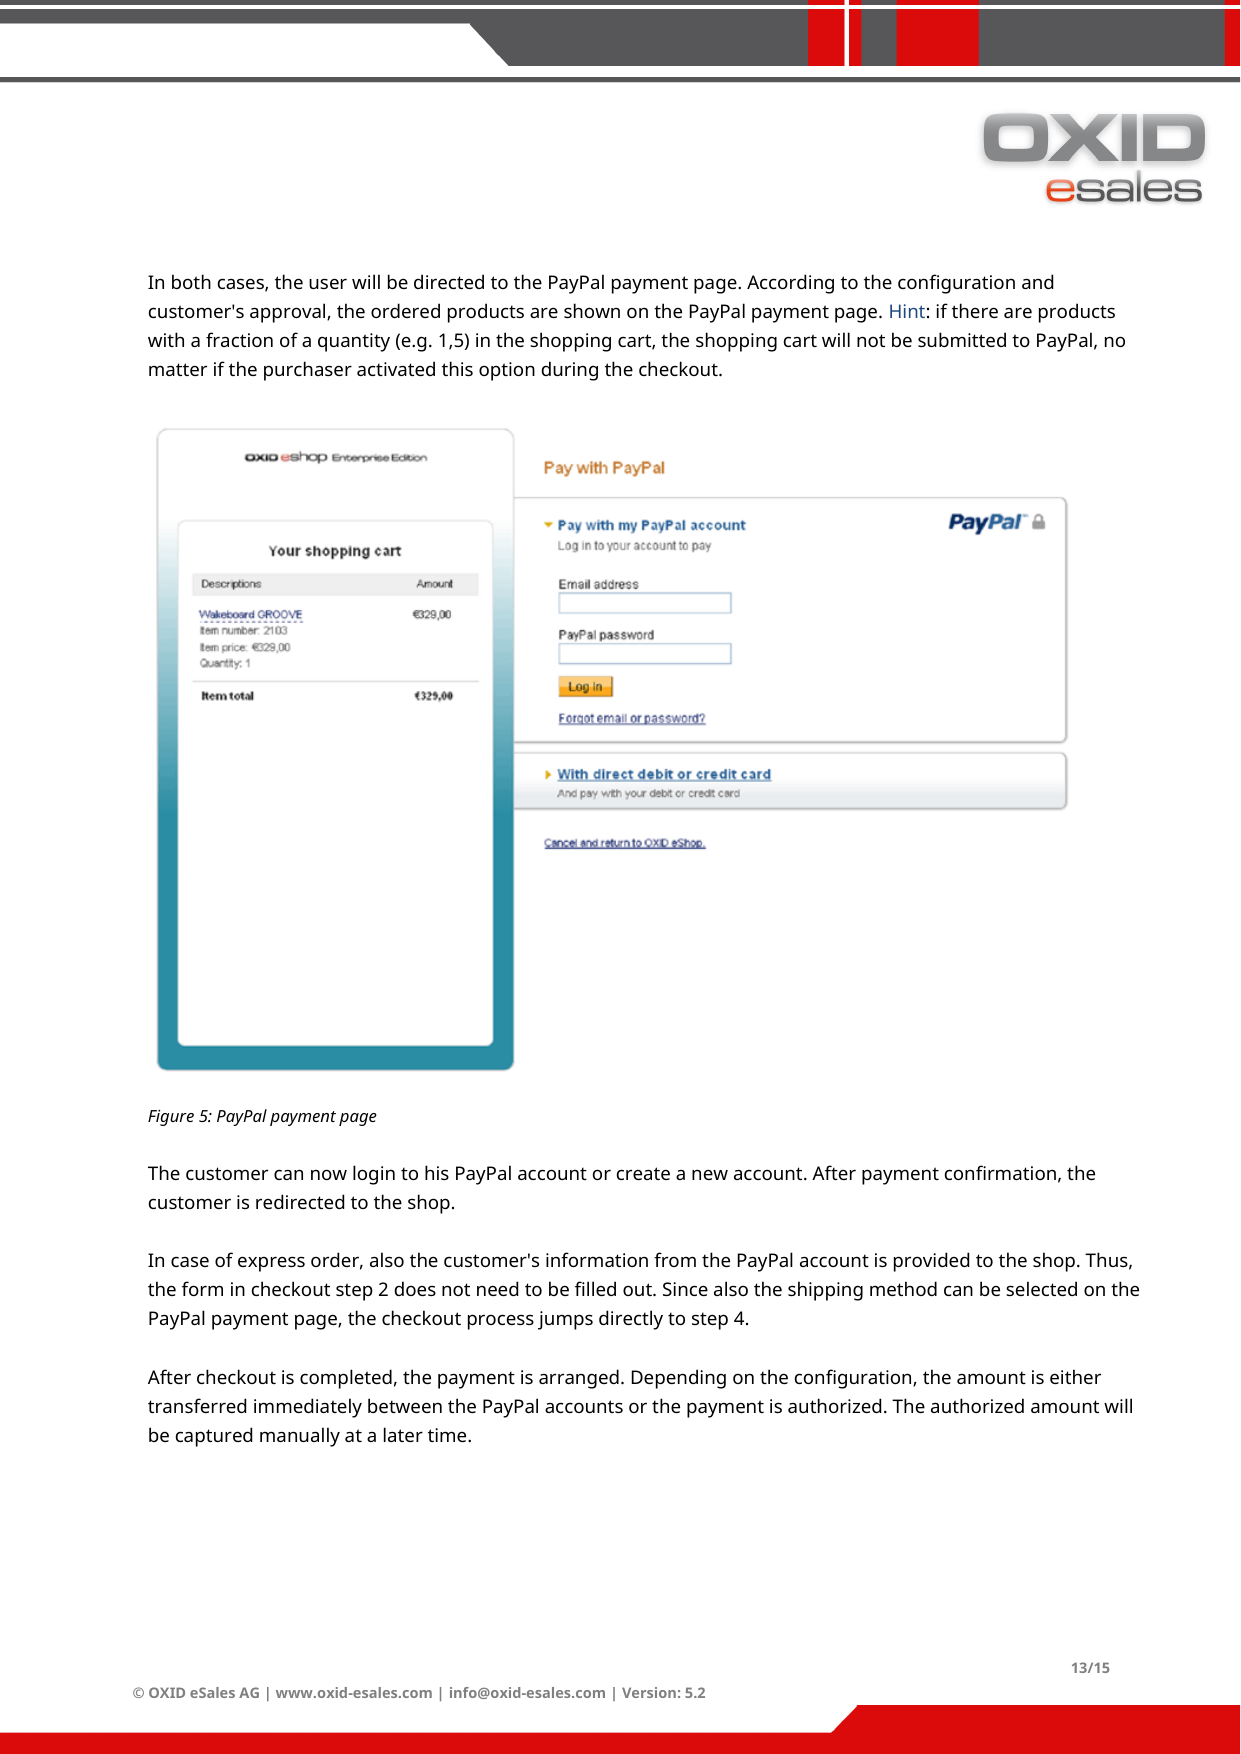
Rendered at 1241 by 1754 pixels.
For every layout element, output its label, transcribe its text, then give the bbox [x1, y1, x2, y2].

text After checkout is completed, the payment is arranged. Depending on the configuration, the amount is either transferred immediately between the PayPal accounts or the payment is authorized. The authorized amount will be captured manually at a later time. [148, 1361, 1152, 1448]
picture [147, 417, 1078, 1081]
picture [0, 0, 1241, 210]
text In case of express order, also the customer's information from the PayPal account is provided to the shop. Thus, the form in checkout step 2 does not need to be filled out. Since also the shipping method can be selected on the PayPal payment page, the checkout process jumps directly to step 4. [148, 1244, 1152, 1332]
text The customer can now login to his PayPal account or create a new account. After payment confirmation, the customer is redirected to the shop. [148, 1157, 1152, 1215]
text In both cases, the user will be directed to the PayPal payment page. According to the configuration and customer's approval, the ordered products are shown on the PayPal payment page. Hint: if there are products with a fraction of a quantity (e.g. 1,5) in the shopping cart, the shopping cart will not be submitted to PayPal, no matter if the purchaser activated this option during the checkout. [148, 266, 1152, 382]
picture [0, 1705, 1241, 1754]
